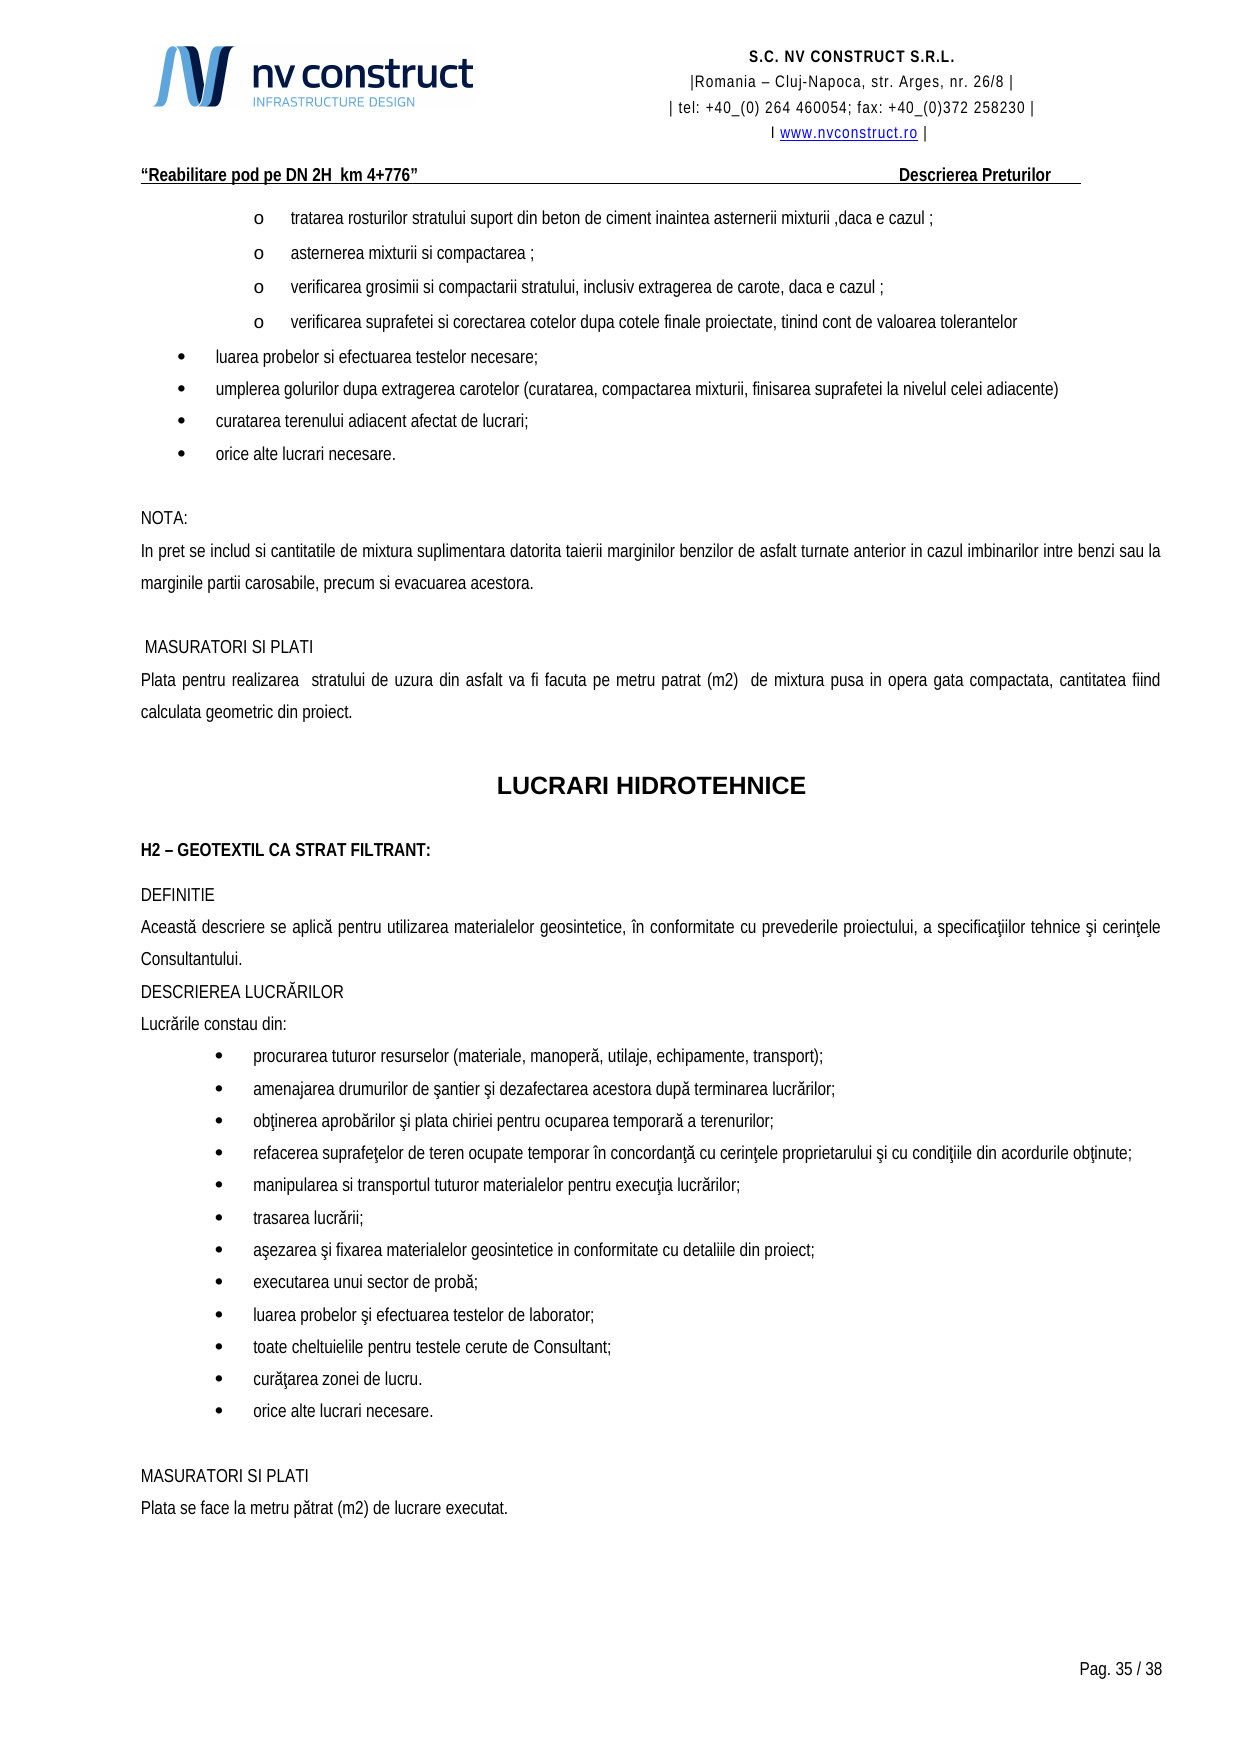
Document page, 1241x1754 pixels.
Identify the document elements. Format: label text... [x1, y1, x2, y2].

text MASURATORI SI PLATI [141, 1465, 1162, 1486]
list verificarea suprafetei si corectarea cotelor dupa cotele finale proiectate, tinind cont de valoarea tolerantelor [253, 311, 1162, 334]
text MASURATORI SI PLATI [141, 636, 1162, 658]
list luarea probelor si efectuarea testelor necesare; [178, 346, 1162, 367]
list amenajarea drumurilor de şantier şi dezafectarea acestora după terminarea lucrărilor; [216, 1077, 1162, 1099]
list trasarea lucrării; [216, 1207, 1162, 1228]
text DEFINITIE [141, 884, 1162, 905]
subtitle H2 – GEOTEXTIL CA STRAT FILTRANT: [141, 839, 1162, 860]
text Această descriere se aplică pentru utilizarea materialelor geosintetice, în conformitate cu prevederile proiectului, a specificaţiilor tehnice şi cerinţele Consultantului. [141, 916, 1162, 970]
list luarea probelor şi efectuarea testelor de laborator; [216, 1303, 1162, 1325]
text Plata se face la metru pătrat (m2) de lucrare executat. [141, 1497, 1162, 1519]
text In pret se includ si cantitatile de mixtura suplimentara datorita taierii marginilor benzilor de asfalt turnate anterior in cazul imbinarilor intre benzi sau la marginile partii carosabile, precum si evacuarea acestora. [141, 539, 1162, 593]
list manipularea si transportul tuturor materialelor pentru execuţia lucrărilor; [216, 1174, 1162, 1196]
list curăţarea zonei de lucru. [216, 1368, 1162, 1389]
list toate cheltuielile pentru testele cerute de Consultant; [216, 1336, 1162, 1357]
subtitle LUCRARI HIDROTEHNICE [141, 771, 1162, 799]
list aşezarea şi fixarea materialelor geosintetice in conformitate cu detaliile din proiect; [216, 1239, 1162, 1260]
list curatarea terenului adiacent afectat de lucrari; [178, 410, 1162, 432]
list orice alte lucrari necesare. [178, 443, 1162, 464]
text Plata pentru realizarea stratului de uzura din asfalt va fi facuta pe metru patrat (m2) de mixtura pusa in opera gata compactata, cantitatea fiind calculata geometric din proiect. [141, 669, 1162, 722]
list verificarea grosimii si compactarii stratului, inclusiv extragerea de carote, daca e cazul ; [253, 276, 1162, 299]
list orice alte lucrari necesare. [216, 1400, 1162, 1422]
list tratarea rosturilor stratului suport din beton de ciment inaintea asternerii mixturii ,daca e cazul ; [253, 207, 1162, 230]
list procurarea tuturor resurselor (materiale, manoperă, utilaje, echipamente, transport); [216, 1045, 1162, 1067]
list umplerea golurilor dupa extragerea carotelor (curatarea, compactarea mixturii, finisarea suprafetei la nivelul celei adiacente) [178, 378, 1162, 399]
picture [151, 46, 474, 107]
text Lucrările constau din: [141, 1013, 1162, 1034]
text NOTA: [141, 507, 1162, 529]
list refacerea suprafeţelor de teren ocupate temporar în concordanţă cu cerinţele proprietarului şi cu condiţiile din acordurile obţinute; [216, 1142, 1162, 1163]
list obţinerea aprobărilor şi plata chiriei pentru ocuparea temporară a terenurilor; [216, 1110, 1162, 1131]
list asternerea mixturii si compactarea ; [253, 242, 1162, 265]
text DESCRIEREA LUCRĂRILOR [141, 981, 1162, 1002]
list executarea unui sector de probă; [216, 1271, 1162, 1293]
